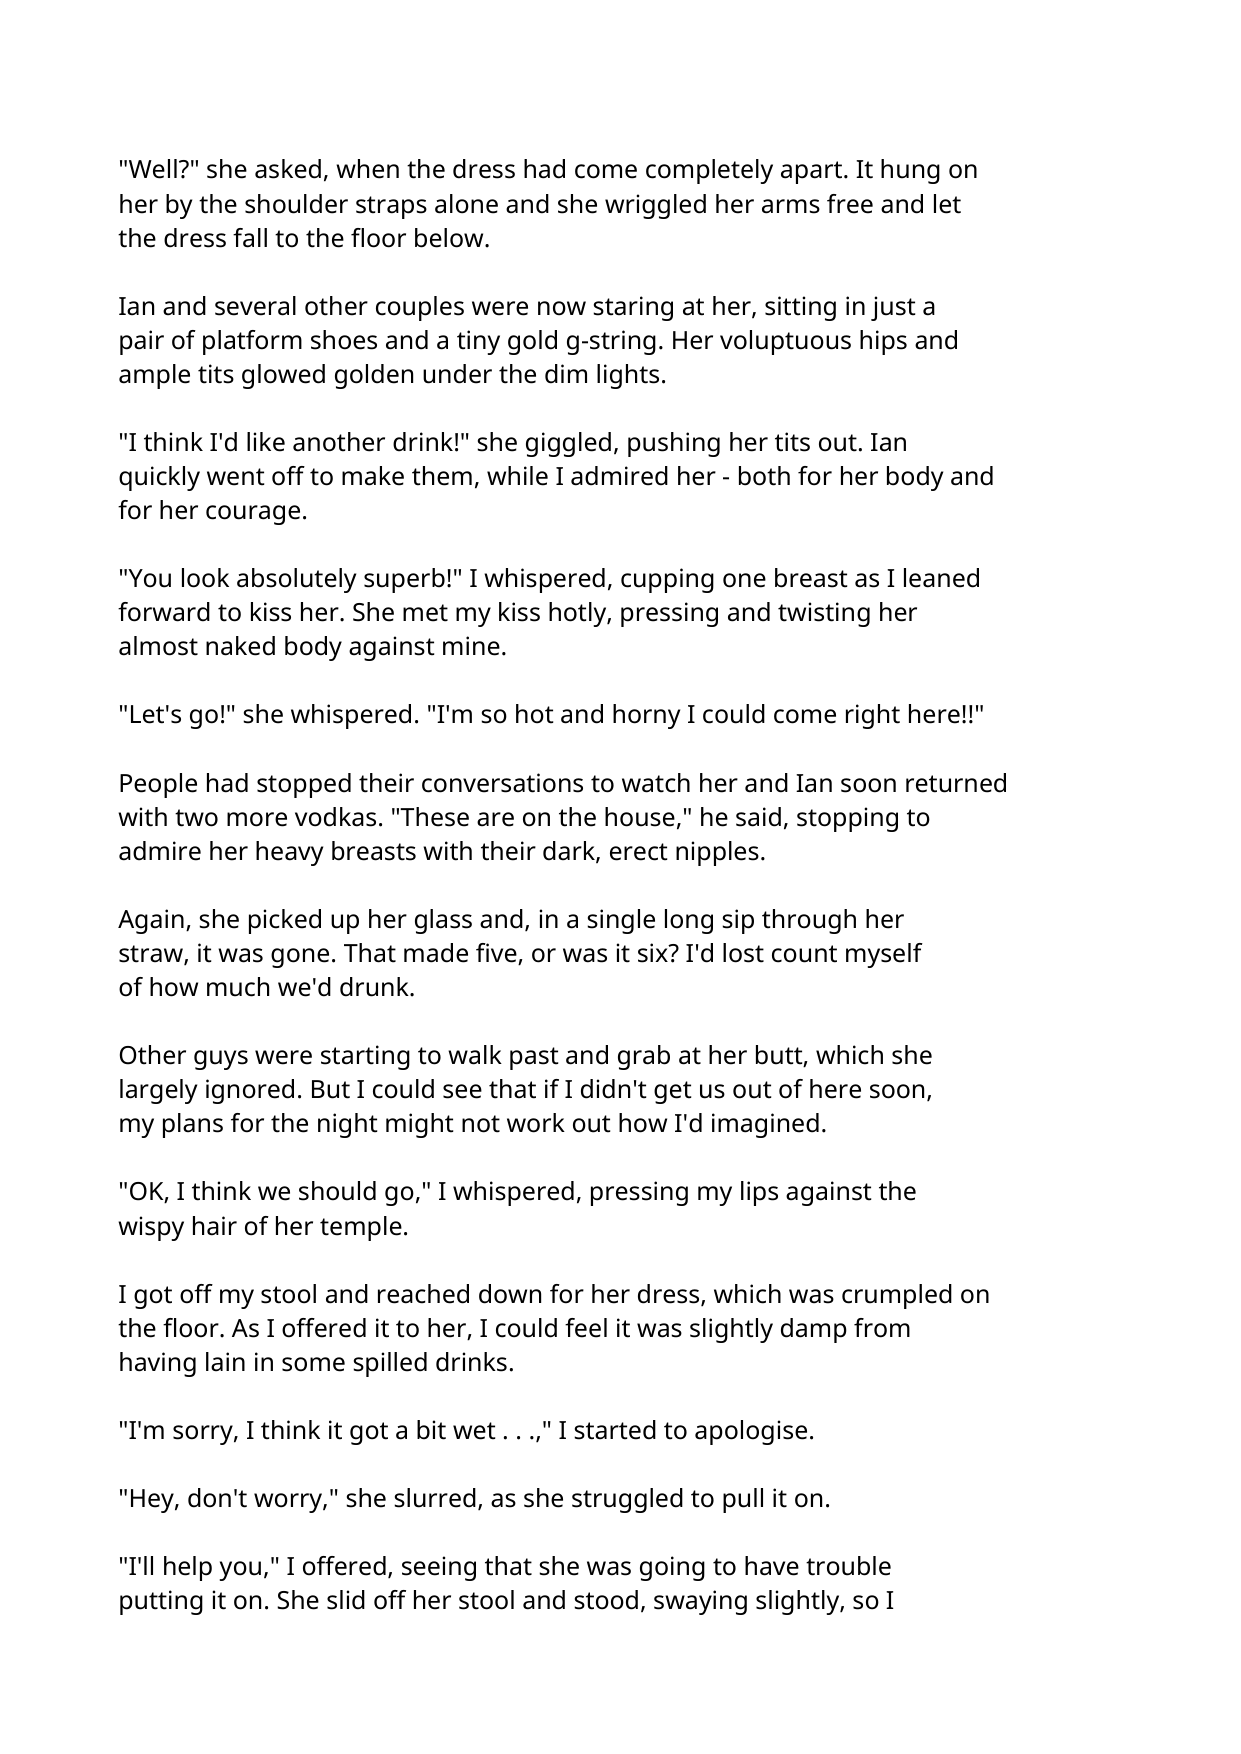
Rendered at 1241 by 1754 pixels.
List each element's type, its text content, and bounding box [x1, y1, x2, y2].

text the floor. As I offered it to her, I could feel it was slightly damp from [118, 1310, 1122, 1344]
text of how much we'd drunk. [118, 970, 1122, 1004]
text "I think I'd like another drink!" she giggled, pushing her tits out. Ian [118, 425, 1122, 459]
text "OK, I think we should go," I whispered, pressing my lips against the [118, 1174, 1122, 1208]
text forward to kiss her. She met my kiss hotly, pressing and twisting her [118, 595, 1122, 629]
text having lain in some spilled drinks. [118, 1344, 1122, 1378]
text straw, it was gone. That made five, or was it six? I'd lost count myself [118, 936, 1122, 970]
text "Hey, don't worry," she slurred, as she struggled to pull it on. [118, 1481, 1122, 1515]
text "I'm sorry, I think it got a bit wet . . .," I started to apologise. [118, 1412, 1122, 1447]
text "You look absolutely superb!" I whispered, cupping one breast as I leaned [118, 561, 1122, 595]
text putting it on. She slid off her stool and stood, swaying slightly, so I [118, 1583, 1122, 1617]
text I got off my stool and reached down for her dress, which was crumpled on [118, 1276, 1122, 1310]
text admire her heavy breasts with their dark, erect nipples. [118, 833, 1122, 867]
text pair of platform shoes and a tiny gold g-string. Her voluptuous hips and [118, 322, 1122, 357]
text her by the shoulder straps alone and she wriggled her arms free and let [118, 186, 1122, 220]
text almost naked body against mine. [118, 629, 1122, 663]
text with two more vodkas. "These are on the house," he said, stopping to [118, 799, 1122, 833]
text wispy hair of her temple. [118, 1208, 1122, 1242]
text "Well?" she asked, when the dress had come completely apart. It hung on [118, 152, 1122, 186]
text my plans for the night might not work out how I'd imagined. [118, 1106, 1122, 1140]
text "Let's go!" she whispered. "I'm so hot and horny I could come right here!!" [118, 697, 1122, 731]
text People had stopped their conversations to watch her and Ian soon returned [118, 765, 1122, 799]
text largely ignored. But I could see that if I didn't get us out of here soon, [118, 1072, 1122, 1106]
text "I'll help you," I offered, seeing that she was going to have trouble [118, 1549, 1122, 1583]
text Other guys were starting to walk past and grab at her butt, which she [118, 1038, 1122, 1072]
text Again, she picked up her glass and, in a single long sip through her [118, 902, 1122, 936]
text for her courage. [118, 493, 1122, 527]
text quickly went off to make them, while I admired her - both for her body and [118, 459, 1122, 493]
text Ian and several other couples were now staring at her, sitting in just a [118, 288, 1122, 322]
text ample tits glowed golden under the dim lights. [118, 357, 1122, 391]
text the dress fall to the floor below. [118, 220, 1122, 254]
